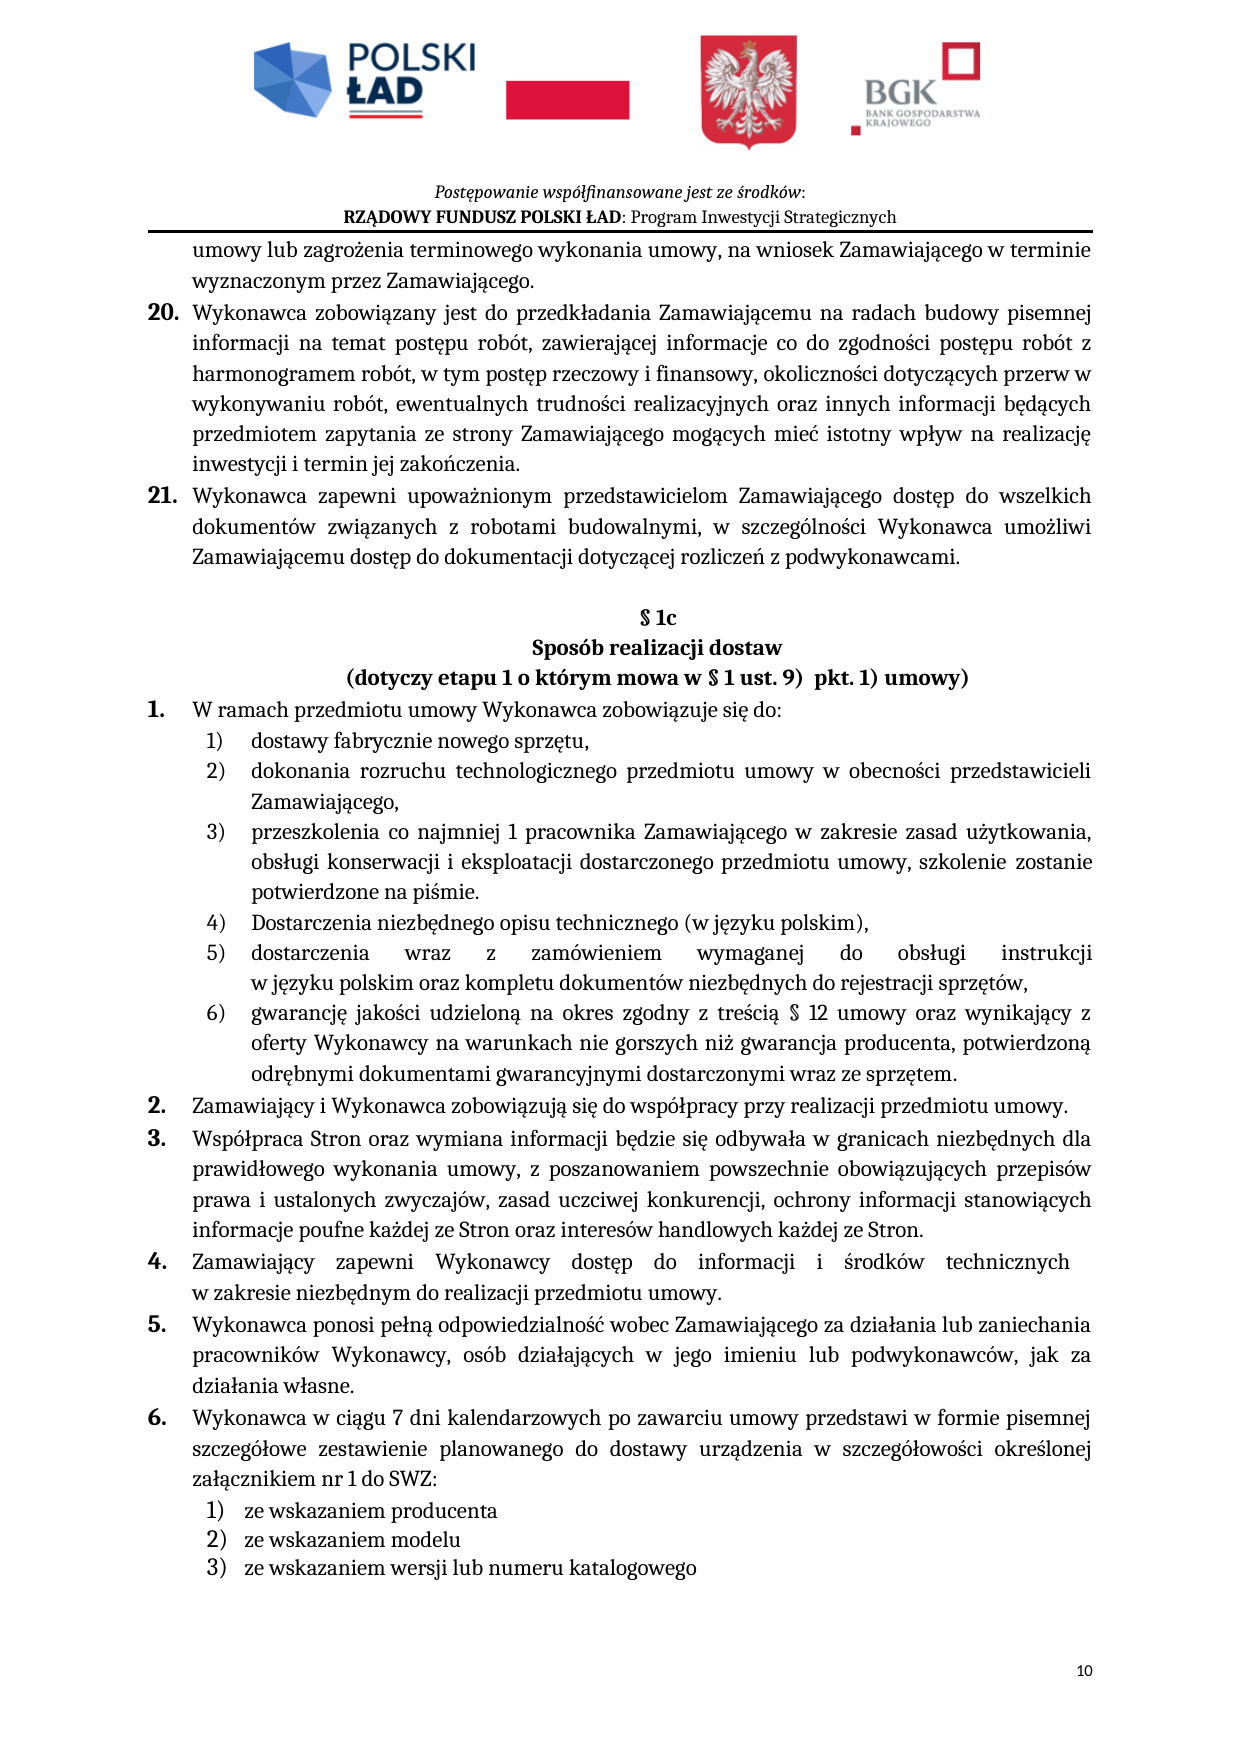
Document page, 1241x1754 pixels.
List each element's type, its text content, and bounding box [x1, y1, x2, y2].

list (dotyczy etapu 1 o którym mowa w § 1 ust. 9) pkt. 1) umowy) [223, 665, 1093, 691]
list Wykonawca ponosi pełną odpowiedzialność wobec Zamawiającego za działania lub zaniechania pracowników Wykonawcy, osób działających w jego imieniu lub podwykonawców, jak za działania własne. [148, 1310, 1093, 1399]
list przeszkolenia co najmniej 1 pracownika Zamawiającego w zakresie zasad użytkowania, obsługi konserwacji i eksploatacji dostarczonego przedmiotu umowy, szkolenie zostanie potwierdzone na piśmie. [207, 819, 1093, 906]
list Zamawiający i Wykonawca zobowiązują się do współpracy przy realizacji przedmiotu umowy. [148, 1091, 1093, 1119]
list dostawy fabrycznie nowego sprzętu, [207, 728, 1093, 754]
list W ramach przedmiotu umowy Wykonawca zobowiązuje się do: [148, 695, 1093, 724]
list Wykonawca zobowiązany jest do przedkładania Zamawiającemu na radach budowy pisemnej informacji na temat postępu robót, zawierającej informacje co do zgodności postępu robót z harmonogramem robót, w tym postęp rzeczowy i finansowy, okoliczności dotyczących przerw w wykonywaniu robót, ewentualnych trudności realizacyjnych oraz innych informacji będących przedmiotem zapytania ze strony Zamawiającego mogących mieć istotny wpływ na realizację inwestycji i termin jej zakończenia. [148, 298, 1093, 477]
list Zamawiający zapewni Wykonawcy dostęp do informacji i środków technicznych w zakresie niezbędnym do realizacji przedmiotu umowy. [148, 1247, 1093, 1306]
list Sposób realizacji dostaw [223, 635, 1093, 661]
list § 1c [223, 604, 1093, 631]
list Wykonawca w ciągu 7 dni kalendarzowych po zawarciu umowy przedstawi w formie pisemnej szczegółowe zestawienie planowanego do dostawy urządzenia w szczegółowości określonej załącznikiem nr 1 do SWZ: [148, 1403, 1093, 1492]
list Współpraca Stron oraz wymiana informacji będzie się odbywała w granicach niezbędnych dla prawidłowego wykonania umowy, z poszanowaniem powszechnie obowiązujących przepisów prawa i ustalonych zwyczajów, zasad uczciwej konkurencji, ochrony informacji stanowiących informacje poufne każdej ze Stron oraz interesów handlowych każdej ze Stron. [148, 1124, 1093, 1243]
list dostarczenia wraz z zamówieniem wymaganej do obsługi instrukcji w języku polskim oraz kompletu dokumentów niezbędnych do rejestracji sprzętów, [207, 939, 1093, 996]
picture [236, 14, 1005, 157]
list gwarancję jakości udzieloną na okres zgodny z treścią § 12 umowy oraz wynikający z oferty Wykonawcy na warunkach nie gorszych niż gwarancja producenta, potwierdzoną odrębnymi dokumentami gwarancyjnymi dostarczonymi wraz ze sprzętem. [207, 1000, 1093, 1087]
list Dostarczenia niezbędnego opisu technicznego (w języku polskim), [207, 909, 1093, 936]
list ze wskazaniem wersji lub numeru katalogowego [207, 1553, 1093, 1582]
list Wykonawca zapewni upoważnionym przedstawicielom Zamawiającego dostęp do wszelkich dokumentów związanych z robotami budowalnymi, w szczególności Wykonawca umożliwi Zamawiającemu dostęp do dokumentacji dotyczącej rozliczeń z podwykonawcami. [148, 481, 1093, 570]
list dokonania rozruchu technologicznego przedmiotu umowy w obecności przedstawicieli Zamawiającego, [207, 758, 1093, 815]
list ze wskazaniem producenta [207, 1496, 1093, 1524]
list ze wskazaniem modelu [207, 1524, 1093, 1553]
